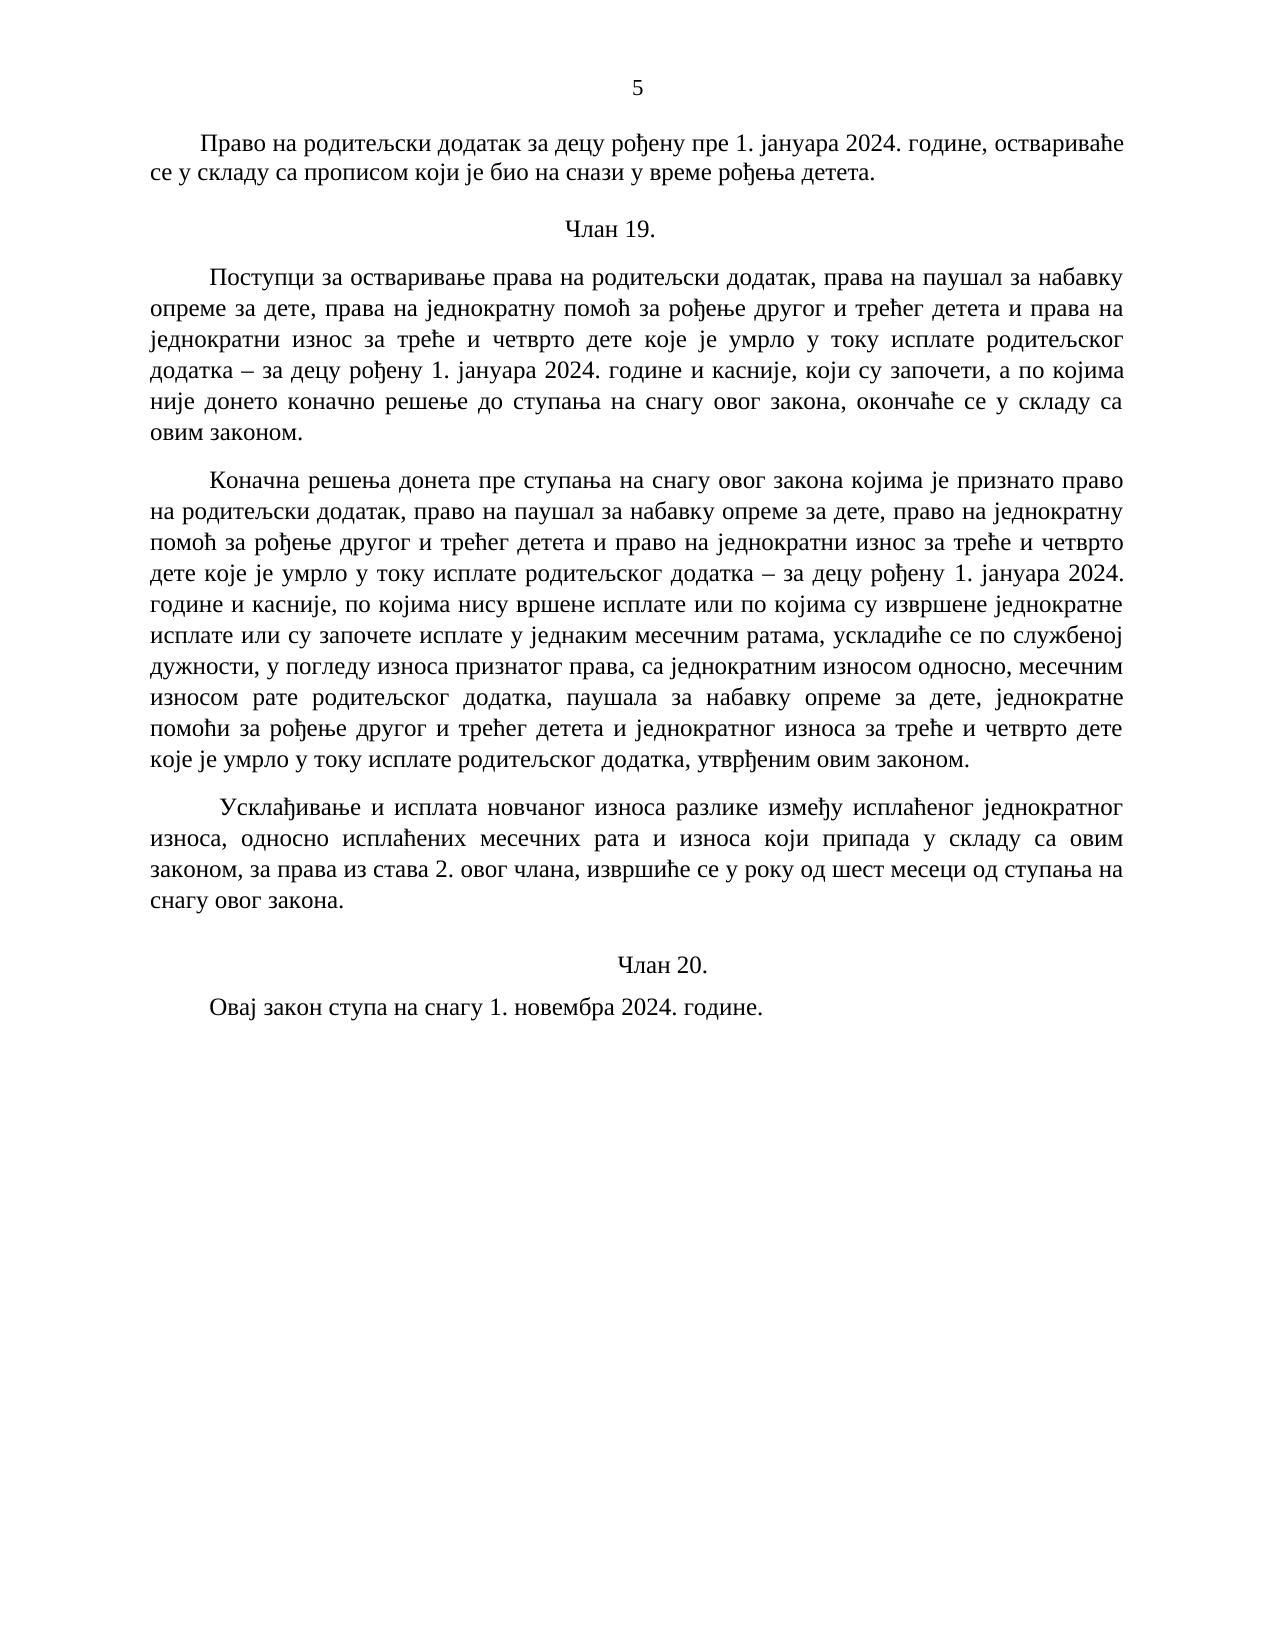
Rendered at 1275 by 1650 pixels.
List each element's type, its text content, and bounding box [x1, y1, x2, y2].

text Члан 20. [150, 951, 1125, 979]
text Поступци за остваривање права на родитељски додатак, права на паушал за набавку опреме за дете, права на једнократну помоћ за рођење другог и трећег детета и права на једнократни износ за треће и четврто дете које је умрло у току исплате родитељског додатка ‒ за децу рођену 1. јануара 2024. године и касније, који су започети, а по којима није донето коначно решење до ступања на снагу овог закона, окончаће се у складу са овим законом. [150, 262, 1124, 446]
text Усклађивање и исплата новчаног износа разлике између исплаћеног једнократног износа, односно исплаћених месечних рата и износа који припада у складу са овим законом, за права из става 2. овог члана, извршиће се у року од шест месеци од ступања на снагу овог закона. [150, 792, 1124, 914]
text Коначна решења донета пре ступања на снагу овог закона којима је признато право на родитељски додатак, право на паушал за набавку опреме за дете, право на једнократну помоћ за рођење другог и трећег детета и право на једнократни износ за треће и четврто дете које је умрло у току исплате родитељског додатка ‒ за децу рођену 1. јануара 2024. године и касније, по којима нису вршене исплате или по којима су извршене једнократне исплате или су започете исплате у једнаким месечним ратама, ускладиће се по службеној дужности, у погледу износа признатог права, са једнократним износом односно, месечним износом рате родитељског додатка, паушала за набавку опреме за дете, једнократне помоћи за рођење другог и трећег детета и једнократног износа за треће и четврто дете које је умрло у току исплате родитељског додатка, утврђеним овим законом. [150, 465, 1124, 773]
text Члан 19. [150, 214, 1071, 243]
text Овај закон ступа на снагу 1. новембра 2024. године. [150, 992, 1124, 1021]
text Право на родитељски додатак за децу рођену пре 1. јануара 2024. године, оствариваће се у складу са прописом који је био на снази у време рођења детета. [150, 128, 1125, 186]
